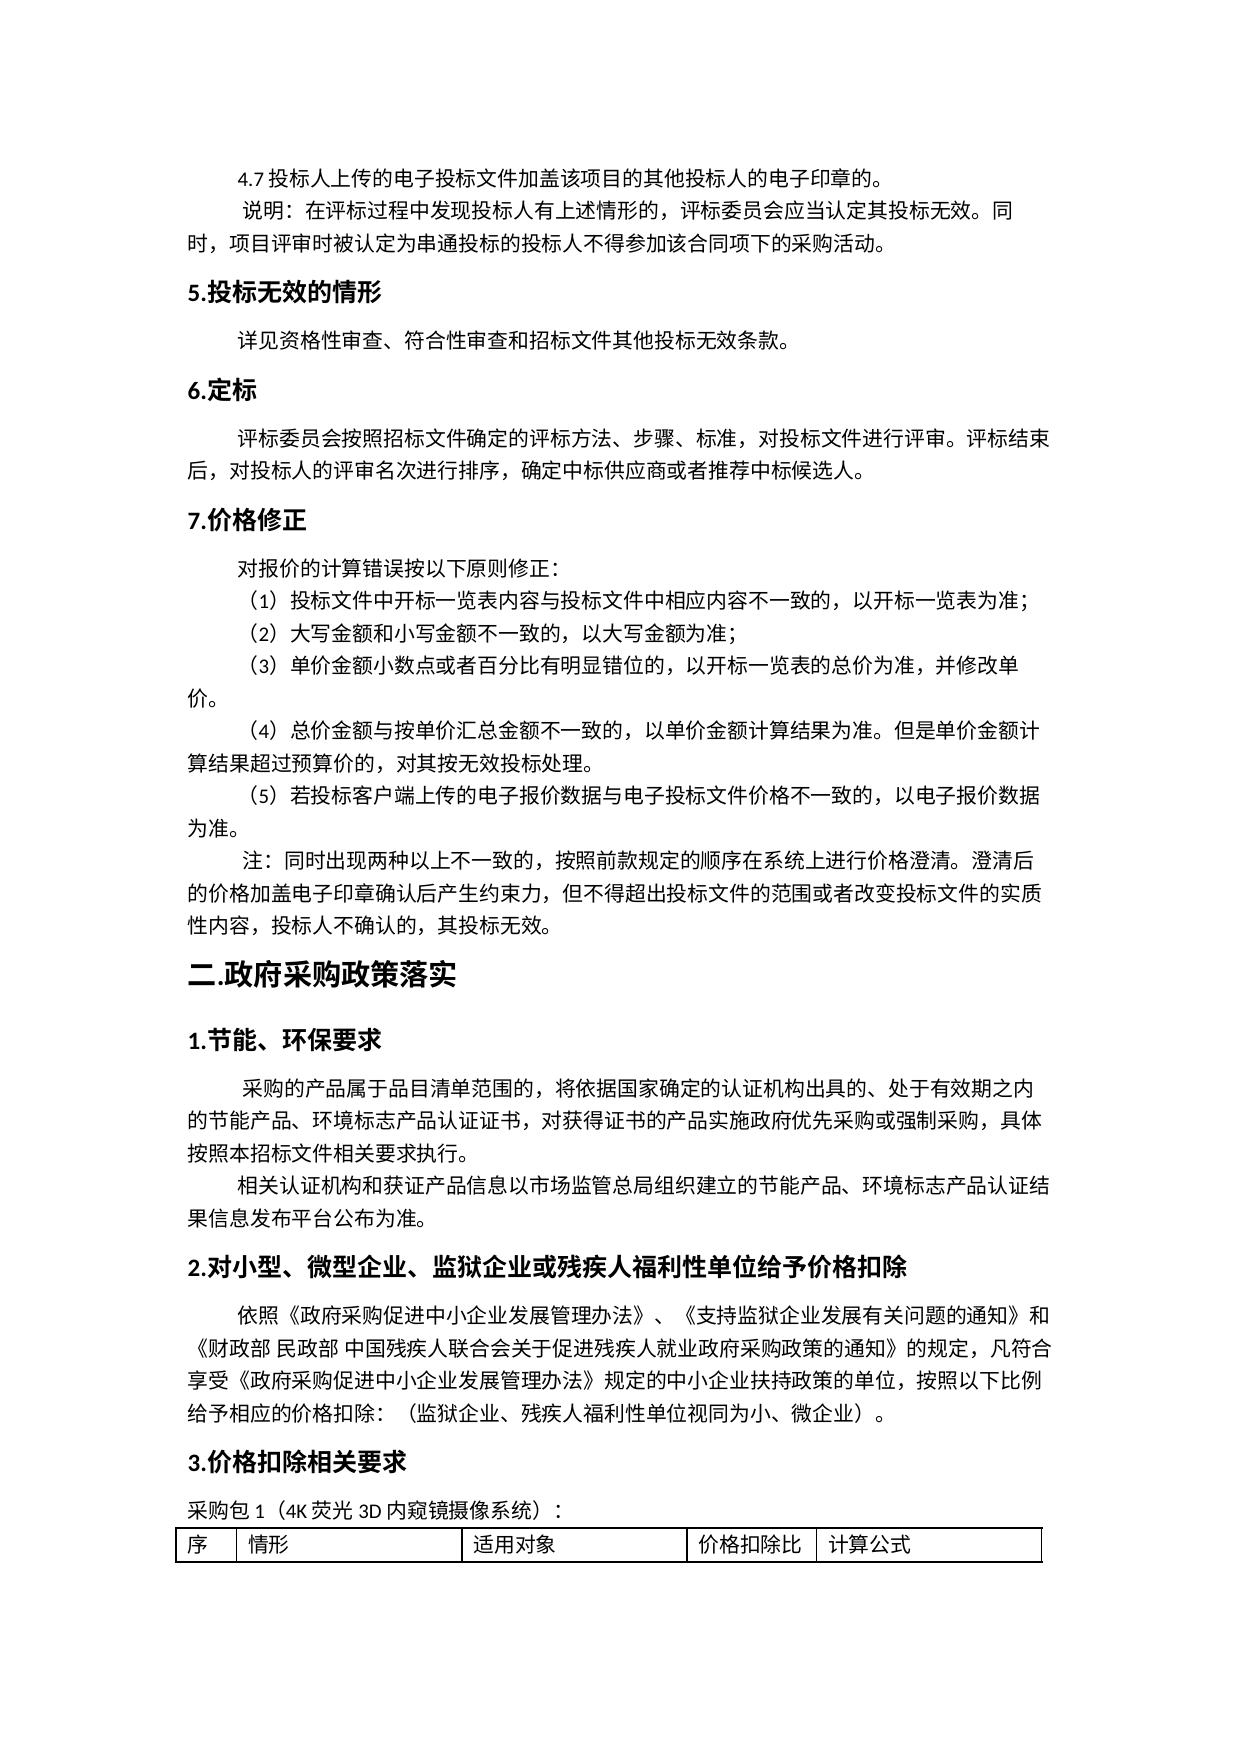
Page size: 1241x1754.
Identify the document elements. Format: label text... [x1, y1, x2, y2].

text 对报价的计算错误按以下原则修正： [187, 552, 1053, 584]
text 3.价格扣除相关要求 [187, 1429, 1053, 1494]
table_header 计算公式 [817, 1529, 1041, 1561]
text （1）投标文件中开标一览表内容与投标文件中相应内容不一致的，以开标一览表为准； [187, 584, 1053, 617]
text 7.价格修正 [187, 487, 1053, 552]
text 2.对小型、微型企业、监狱企业或残疾人福利性单位给予价格扣除 [187, 1234, 1053, 1299]
text 注：同时出现两种以上不一致的，按照前款规定的顺序在系统上进行价格澄清。澄清后的价格加盖电子印章确认后产生约束力，但不得超出投标文件的范围或者改变投标文件的实质性内容，投标人不确认的，其投标无效。 [187, 844, 1053, 942]
text 采购的产品属于品目清单范围的，将依据国家确定的认证机构出具的、处于有效期之内的节能产品、环境标志产品认证证书，对获得证书的产品实施政府优先采购或强制采购，具体按照本招标文件相关要求执行。 [187, 1072, 1053, 1169]
table_header 适用对象 [463, 1529, 686, 1561]
text 详见资格性审查、符合性审查和招标文件其他投标无效条款。 [187, 324, 1053, 357]
text （4）总价金额与按单价汇总金额不一致的，以单价金额计算结果为准。但是单价金额计算结果超过预算价的，对其按无效投标处理。 [187, 714, 1053, 779]
text 说明：在评标过程中发现投标人有上述情形的，评标委员会应当认定其投标无效。同时，项目评审时被认定为串通投标的投标人不得参加该合同项下的采购活动。 [187, 194, 1053, 259]
table_header 情形 [237, 1529, 461, 1561]
text 采购包1（4K荧光 3D 内窥镜摄像系统）： [187, 1494, 1053, 1527]
text （5）若投标客户端上传的电子报价数据与电子投标文件价格不一致的，以电子报价数据为准。 [187, 779, 1053, 844]
table_header 序号 [177, 1529, 236, 1561]
text （2）大写金额和小写金额不一致的，以大写金额为准； [187, 617, 1053, 649]
text 依照《政府采购促进中小企业发展管理办法》、《支持监狱企业发展有关问题的通知》和《财政部 民政部 中国残疾人联合会关于促进残疾人就业政府采购政策的通知》的规定，凡符合享受《政府采购促进中小企业发展管理办法》规定的中小企业扶持政策的单位，按照以下比例给予相应的价格扣除：（监狱企业、残疾人福利性单位视同为小、微企业）。 [187, 1299, 1053, 1429]
text 相关认证机构和获证产品信息以市场监管总局组织建立的节能产品、环境标志产品认证结果信息发布平台公布为准。 [187, 1169, 1053, 1234]
text （3）单价金额小数点或者百分比有明显错位的，以开标一览表的总价为准，并修改单价。 [187, 649, 1053, 714]
text 4.7投标人上传的电子投标文件加盖该项目的其他投标人的电子印章的。 [187, 162, 1053, 194]
text 5.投标无效的情形 [187, 259, 1053, 324]
text 1.节能、环保要求 [187, 1007, 1053, 1072]
text 6.定标 [187, 357, 1053, 422]
table_header 价格扣除比例 [688, 1529, 816, 1561]
text 二.政府采购政策落实 [187, 942, 1053, 1007]
text 评标委员会按照招标文件确定的评标方法、步骤、标准，对投标文件进行评审。评标结束后，对投标人的评审名次进行排序，确定中标供应商或者推荐中标候选人。 [187, 422, 1053, 487]
